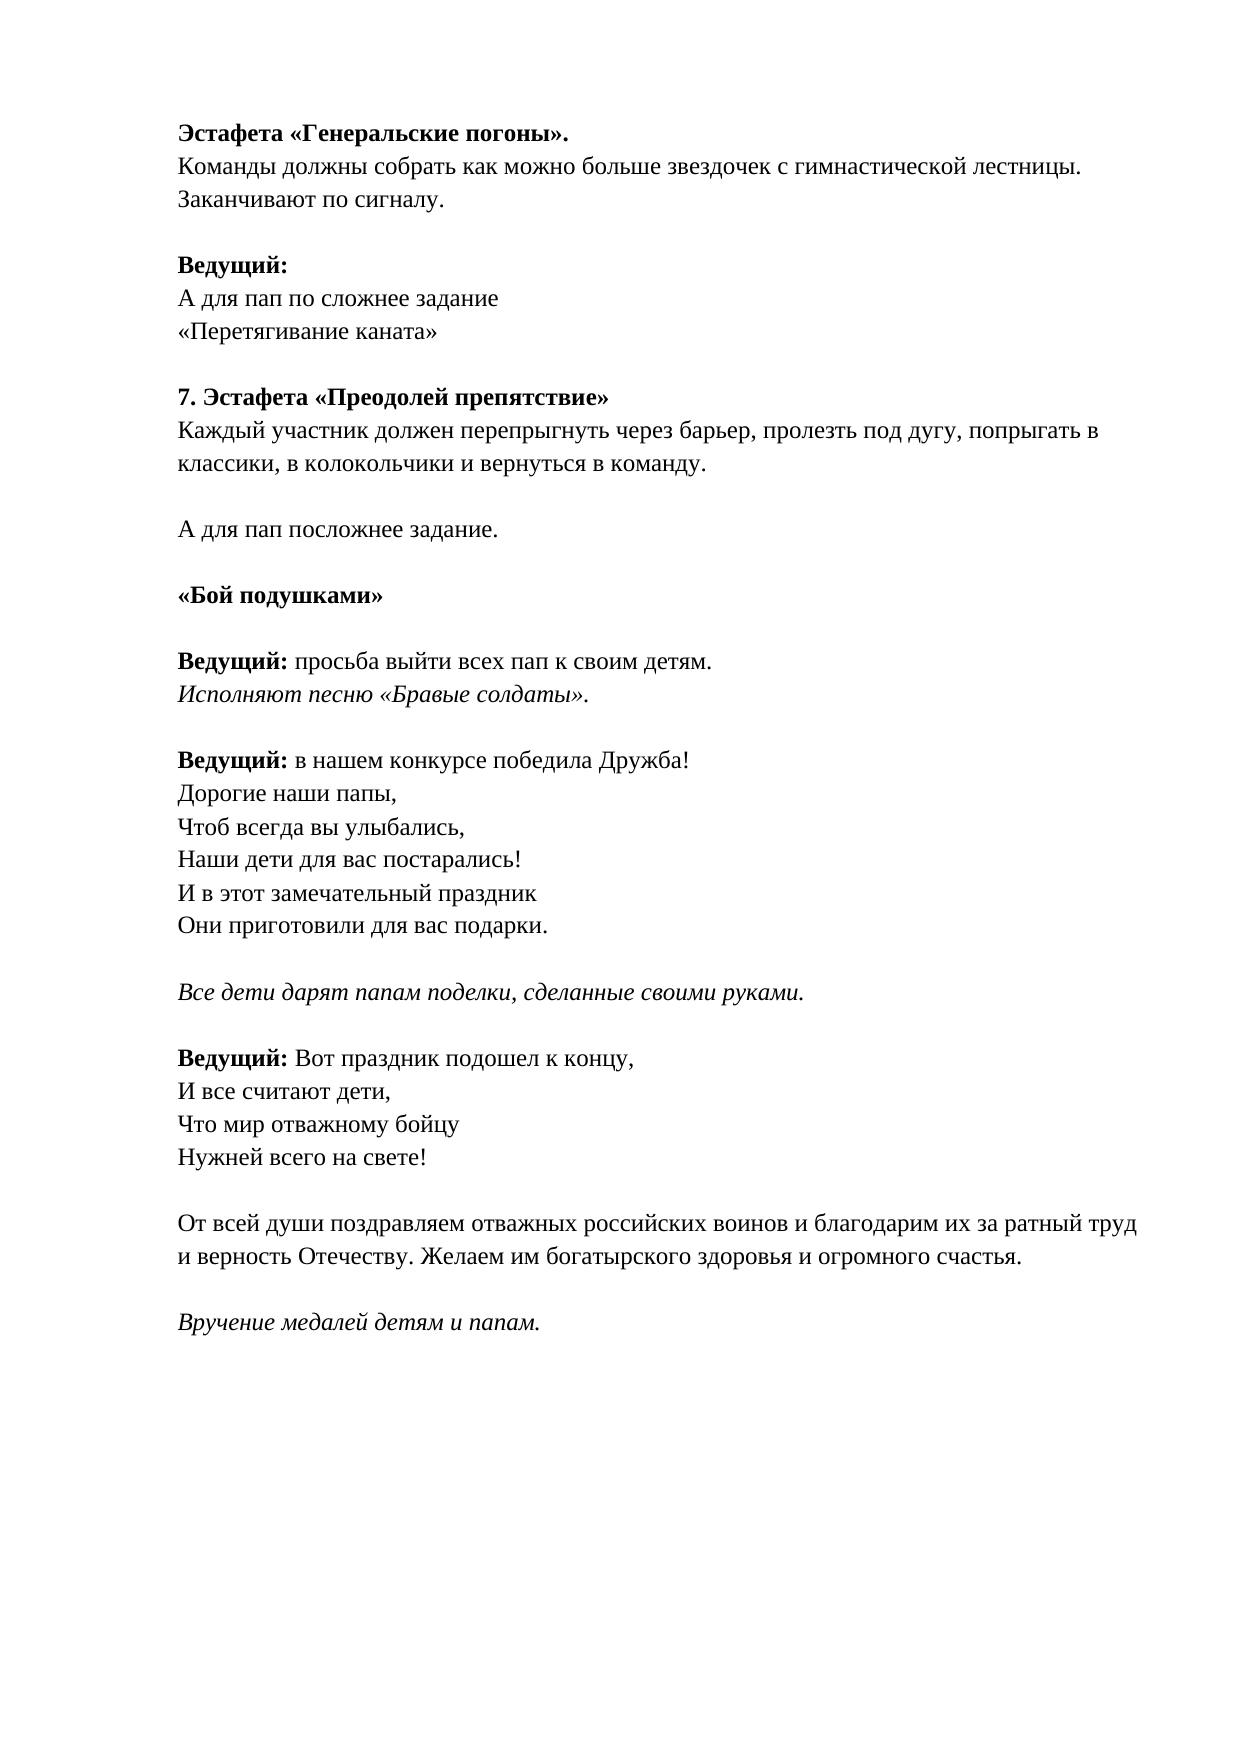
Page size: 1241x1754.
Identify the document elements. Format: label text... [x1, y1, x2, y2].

text Эстафета «Генеральские погоны». Команды должны собрать как можно больше звездочек с гимнастической лестницы. Заканчивают по сигналу. Ведущий: А для пап по сложнее задание «Перетягивание каната» 7. Эстафета «Преодолей препятствие» Каждый участник должен перепрыгнуть через барьер, пролезть под дугу, попрыгать в классики, в колокольчики и вернуться в команду. А для пап посложнее задание. «Бой подушками» Ведущий: просьба выйти всех пап к своим детям. Исполняют песню «Бравые солдаты». Ведущий: в нашем конкурсе победила Дружба! Дорогие наши папы, Чтоб всегда вы улыбались, Наши дети для вас постарались! И в этот замечательный праздник Они приготовили для вас подарки. Все дети дарят папам поделки, сделанные своими руками. Ведущий: Вот праздник подошел к концу, И все считают дети, Что мир отважному бойцу Нужней всего на свете! От всей души поздравляем отважных российских воинов и благодарим их за ратный труд и верность Отечеству. Желаем им богатырского здоровья и огромного счастья. Вручение медалей детям и папам. [177, 118, 1152, 1336]
